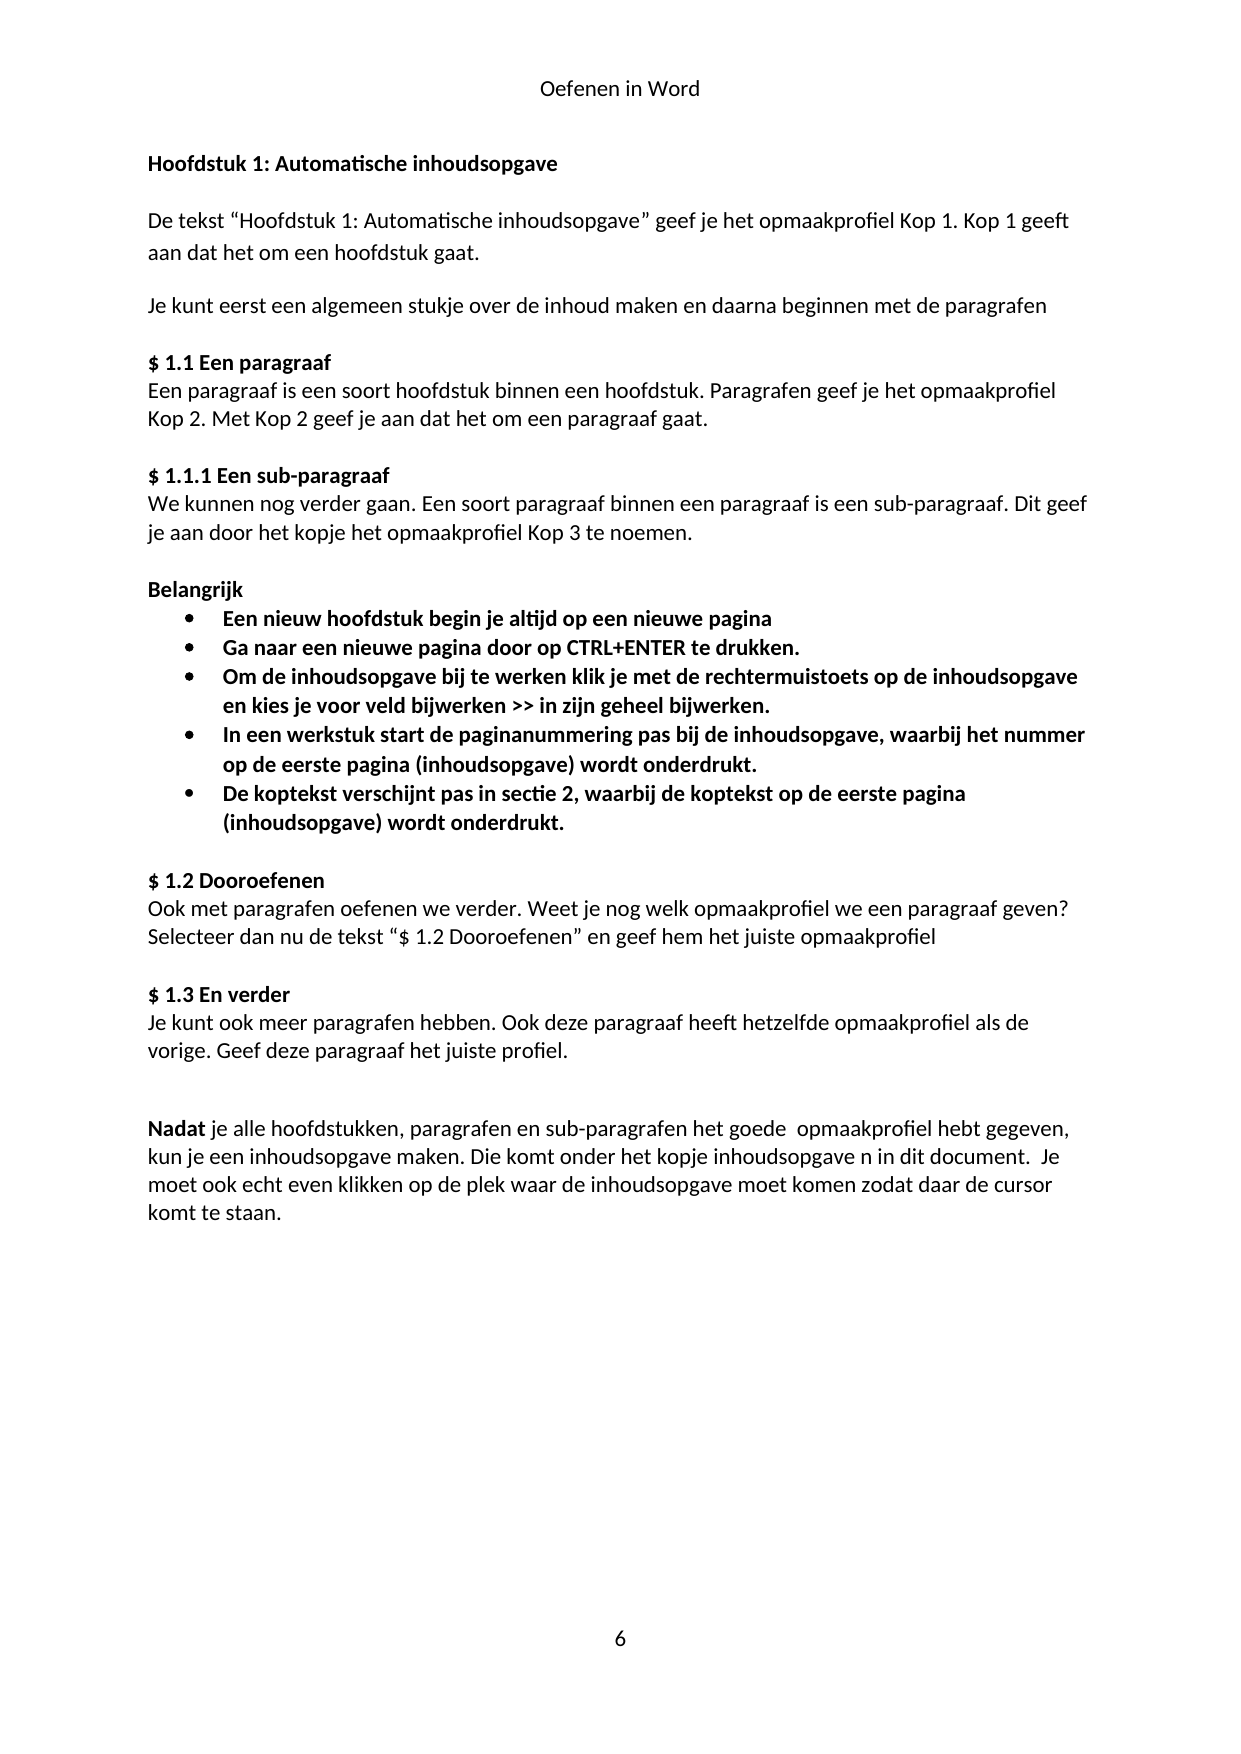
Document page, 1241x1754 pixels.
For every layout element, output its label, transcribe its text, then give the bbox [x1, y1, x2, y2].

text Je kunt eerst een algemeen stukje over de inhoud maken en daarna beginnen met de paragrafen [148, 291, 1093, 319]
text Hoofdstuk 1: Automatische inhoudsopgave [148, 148, 1093, 177]
text $ 1.1 Een paragraaf [148, 347, 1093, 376]
text $ 1.2 Dooroefenen [148, 865, 1093, 894]
text Belangrijk [148, 574, 1093, 603]
list De koptekst verschijnt pas in sectie 2, waarbij de koptekst op de eerste pagina (inhoudsopgave) wordt onderdrukt. [185, 778, 1093, 836]
text Nadat je alle hoofdstukken, paragrafen en sub-paragrafen het goede opmaakprofiel hebt gegeven, kun je een inhoudsopgave maken. Die komt onder het kopje inhoudsopgave n in dit document. Je moet ook echt even klikken op de plek waar de inhoudsopgave moet komen zodat daar de cursor komt te staan. [148, 1114, 1093, 1226]
text Je kunt ook meer paragrafen hebben. Ook deze paragraaf heeft hetzelfde opmaakprofiel als de vorige. Geef deze paragraaf het juiste profiel. [148, 1008, 1093, 1064]
list In een werkstuk start de paginanummering pas bij de inhoudsopgave, waarbij het nummer op de eerste pagina (inhoudsopgave) wordt onderdrukt. [185, 719, 1093, 778]
text Ook met paragrafen oefenen we verder. Weet je nog welk opmaakprofiel we een paragraaf geven? Selecteer dan nu de tekst “$ 1.2 Dooroefenen” en geef hem het juiste opmaakprofiel [148, 894, 1093, 951]
list Ga naar een nieuwe pagina door op CTRL+ENTER te drukken. [185, 632, 1093, 661]
text $ 1.3 En verder [148, 978, 1093, 1008]
list Een nieuw hoofdstuk begin je altijd op een nieuwe pagina [185, 603, 1093, 632]
list Om de inhoudsopgave bij te werken klik je met de rechtermuistoets op de inhoudsopgave en kies je voor veld bijwerken >> in zijn geheel bijwerken. [185, 661, 1093, 719]
text Een paragraaf is een soort hoofdstuk binnen een hoofdstuk. Paragrafen geef je het opmaakprofiel Kop 2. Met Kop 2 geef je aan dat het om een paragraaf gaat. [148, 376, 1093, 432]
text We kunnen nog verder gaan. Een soort paragraaf binnen een paragraaf is een sub-paragraaf. Dit geef je aan door het kopje het opmaakprofiel Kop 3 te noemen. [148, 489, 1093, 546]
text $ 1.1.1 Een sub-paragraaf [148, 460, 1093, 489]
text De tekst “Hoofdstuk 1: Automatische inhoudsopgave” geef je het opmaakprofiel Kop 1. Kop 1 geeft aan dat het om een hoofdstuk gaat. [148, 206, 1093, 266]
